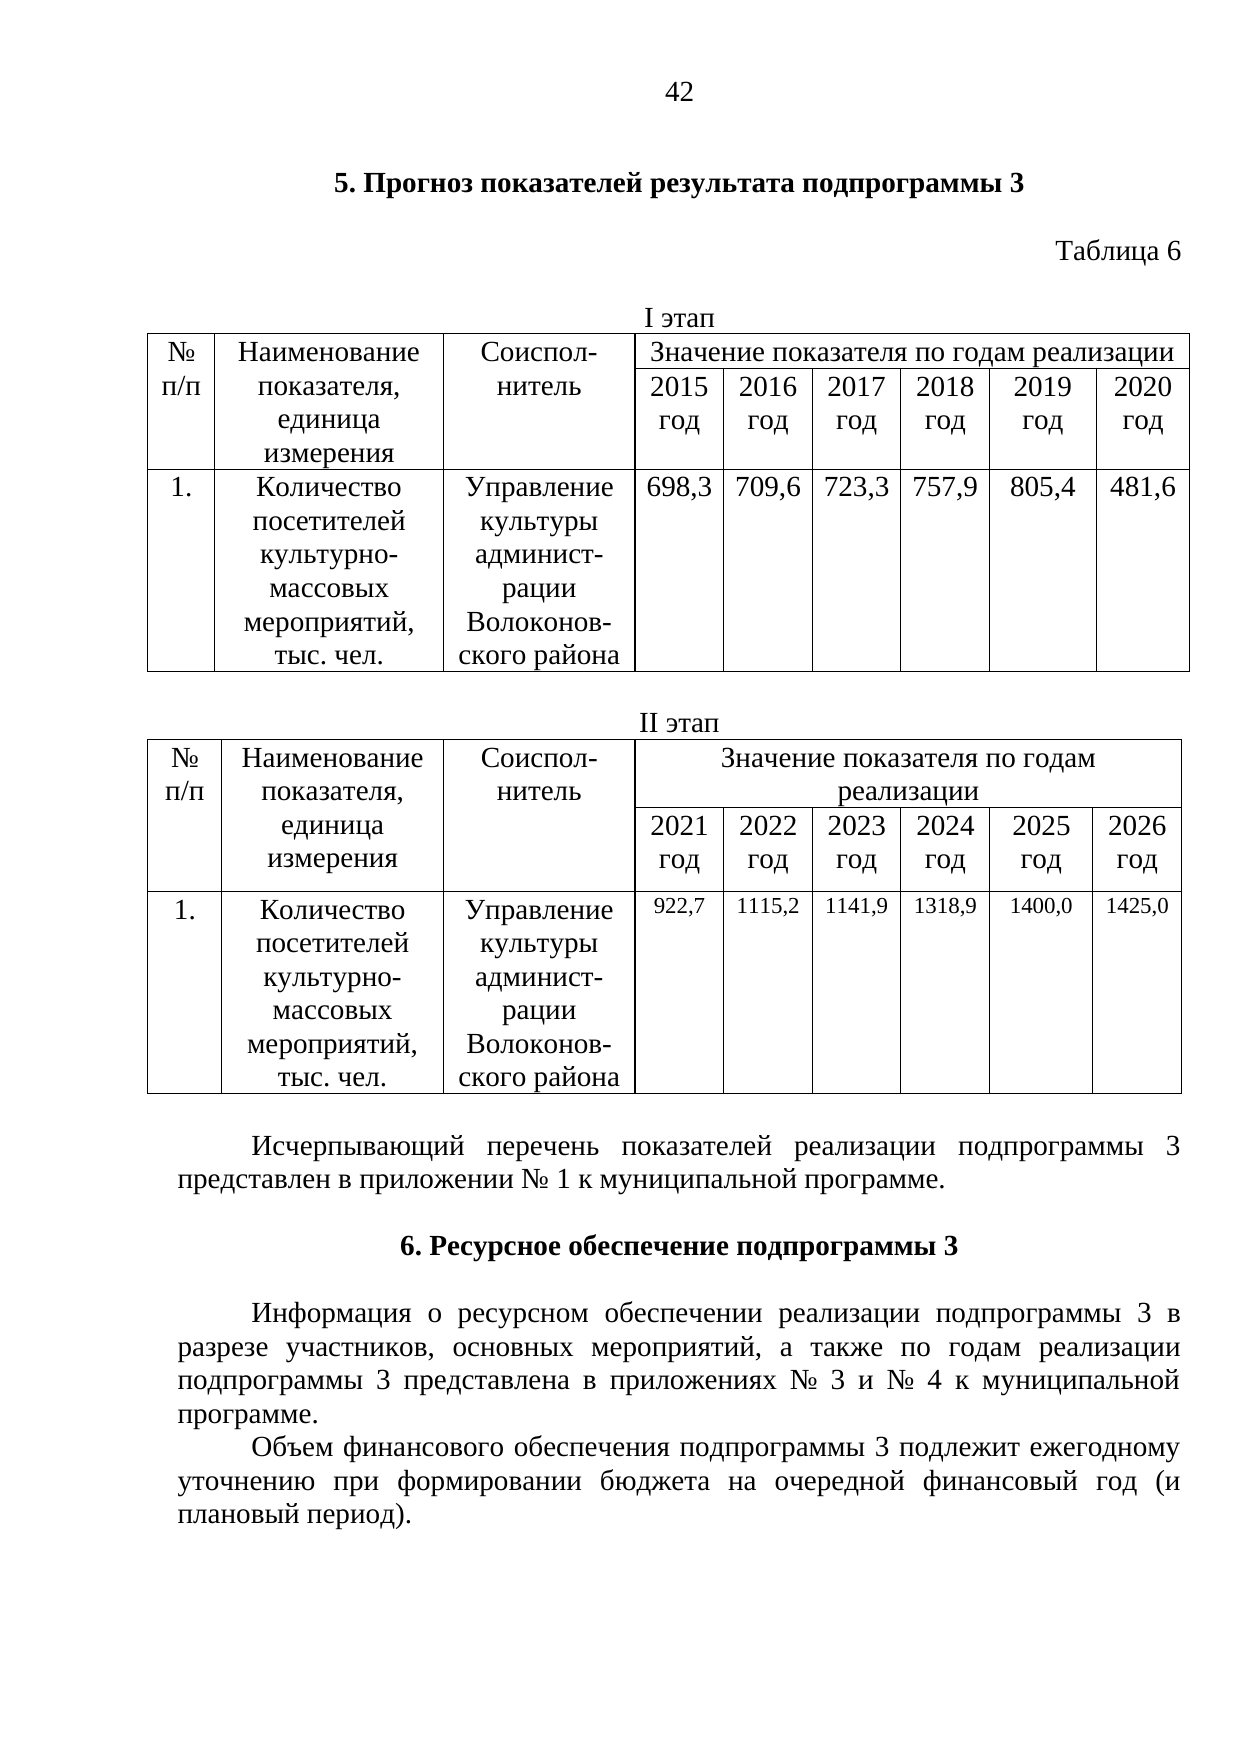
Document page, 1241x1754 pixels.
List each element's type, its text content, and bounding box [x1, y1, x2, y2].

table_header № п/п [148, 334, 214, 468]
table_cell 709,6 [724, 470, 812, 671]
text II этап [177, 705, 1181, 739]
table_cell 1425,0 [1093, 892, 1181, 1093]
table_cell 1. [148, 892, 221, 1093]
text Таблица 6 [177, 233, 1181, 266]
table_cell 2020 год [1097, 369, 1189, 468]
table_header Соиспол-нитель [444, 740, 634, 891]
table_cell 2018 год [901, 369, 989, 468]
table_cell 2023 год [813, 808, 900, 891]
table_cell 2019 год [990, 369, 1096, 468]
table_cell 723,3 [813, 470, 900, 671]
table_cell 922,7 [636, 892, 723, 1093]
table_cell 481,6 [1097, 470, 1189, 671]
table_cell 2016 год [724, 369, 812, 468]
table_cell 2024 год [901, 808, 989, 891]
text 6. Ресурсное обеспечение подпрограммы 3 [177, 1228, 1181, 1262]
table_header Соиспол-нитель [444, 334, 634, 468]
table_cell 2025 год [990, 808, 1092, 891]
table_cell 2022 год [724, 808, 812, 891]
text 5. Прогноз показателей результата подпрограммы 3 [177, 166, 1181, 199]
text Информация о ресурсном обеспечении реализации подпрограммы 3 в разрезе участников, основных мероприятий, а также по годам реализации подпрограммы 3 представлена в приложениях № 3 и № 4 к муниципальной программе. [177, 1295, 1181, 1429]
table_cell 1115,2 [724, 892, 812, 1093]
table_cell 1400,0 [990, 892, 1092, 1093]
table_cell 2026 год [1093, 808, 1181, 891]
text Объем финансового обеспечения подпрограммы 3 подлежит ежегодному уточнению при формировании бюджета на очередной финансовый год (и плановый период). [177, 1429, 1181, 1530]
table_cell 1318,9 [901, 892, 989, 1093]
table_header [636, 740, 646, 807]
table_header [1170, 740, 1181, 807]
table_cell 2015 год [636, 369, 723, 468]
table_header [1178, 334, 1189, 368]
table_cell 698,3 [636, 470, 723, 671]
table_header Наименование показателя, единица измерения [222, 740, 443, 891]
table_cell 1141,9 [813, 892, 900, 1093]
text Исчерпывающий перечень показателей реализации подпрограммы 3 представлен в приложении № 1 к муниципальной программе. [177, 1128, 1181, 1195]
table_cell 2017 год [813, 369, 900, 468]
table_header № п/п [148, 740, 221, 891]
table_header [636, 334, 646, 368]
table_cell 805,4 [990, 470, 1096, 671]
table_cell 2021 год [636, 808, 723, 891]
table_cell 757,9 [901, 470, 989, 671]
text I этап [177, 300, 1181, 333]
table_cell 1. [148, 470, 214, 671]
